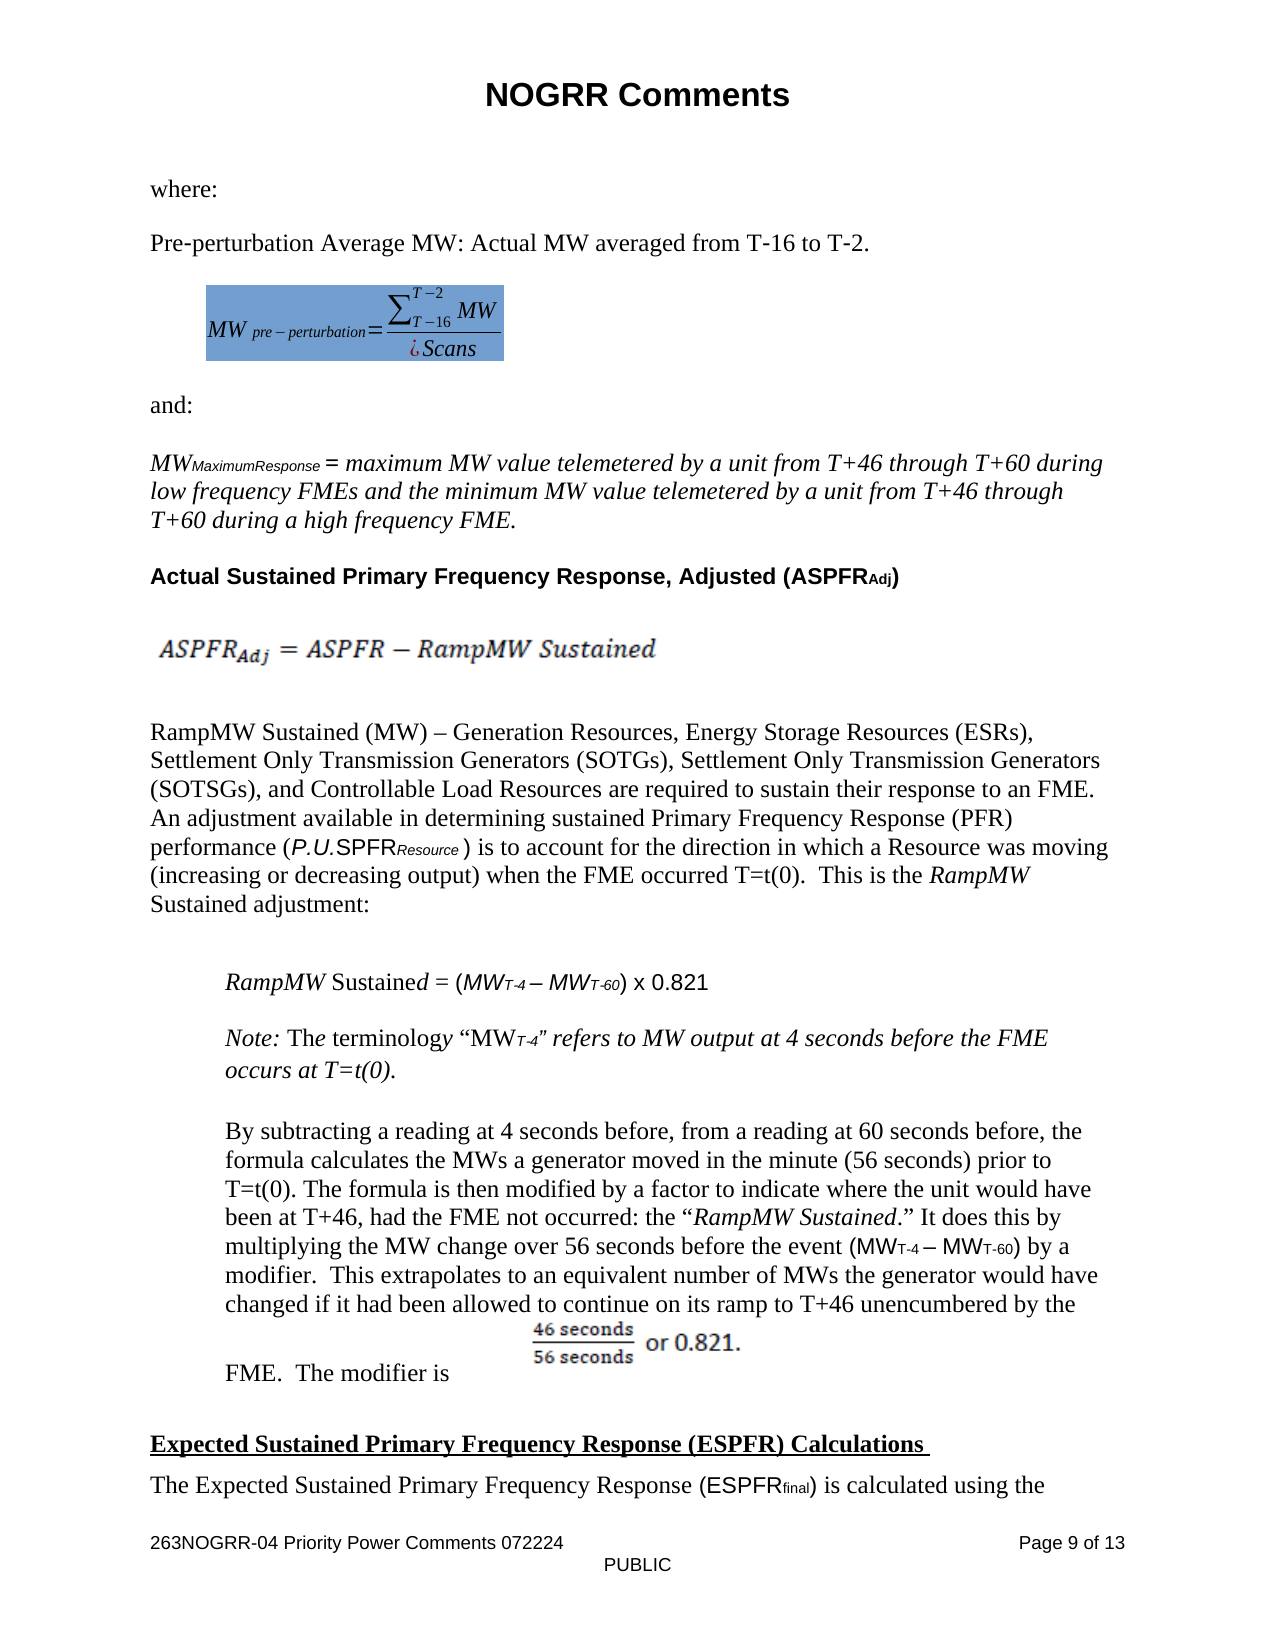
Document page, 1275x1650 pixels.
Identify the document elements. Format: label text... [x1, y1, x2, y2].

text and: [150, 390, 1125, 419]
text RampMW Sustained = (MWT‐4 – MWT‐60) x 0.821 [225, 967, 1125, 996]
text where: [150, 150, 1125, 203]
picture [150, 615, 678, 691]
picture [525, 1317, 749, 1382]
text Expected Sustained Primary Frequency Response (ESPFR) Calculations [150, 1426, 1125, 1458]
text Pre‐perturbation Average MW: Actual MW averaged from T‐16 to T‐2. [150, 203, 1125, 256]
text RampMW Sustained (MW) – Generation Resources, Energy Storage Resources (ESRs), Settlement Only Transmission Generators (SOTGs), Settlement Only Transmission Generators (SOTSGs), and Controllable Load Resources are required to sustain their response to an FME. An adjustment available in determining sustained Primary Frequency Response (PFR) performance (P.U.SPFRResource ) is to account for the direction in which a Resource was moving (increasing or decreasing output) when the FME occurred T=t(0). This is the RampMW Sustained adjustment: [150, 717, 1125, 918]
text MWMaximumResponse = maximum MW value telemetered by a unit from T+46 through T+60 during low frequency FMEs and the minimum MW value telemetered by a unit from T+46 through T+60 during a high frequency FME. [150, 448, 1125, 534]
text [150, 1470, 1107, 1499]
text Note: The terminology “MWT‐4” refers to MW output at 4 seconds before the FME occurs at T=t(0). [225, 1019, 1112, 1084]
text Actual Sustained Primary Frequency Response, Adjusted (ASPFRAdj) [150, 563, 1125, 589]
text By subtracting a reading at 4 seconds before, from a reading at 60 seconds before, the formula calculates the MWs a generator moved in the minute (56 seconds) prior to T=t(0). The formula is then modified by a factor to indicate where the unit would have been at T+46, had the FME not occurred: the “RampMW Sustained.” It does this by multiplying the MW change over 56 seconds before the event (MWT‐4 – MWT‐60) by a modifier. This extrapolates to an equivalent number of MWs the generator would have changed if it had been allowed to continue on its ramp to T+46 unencumbered by the FME. The modifier is [225, 1116, 1112, 1387]
